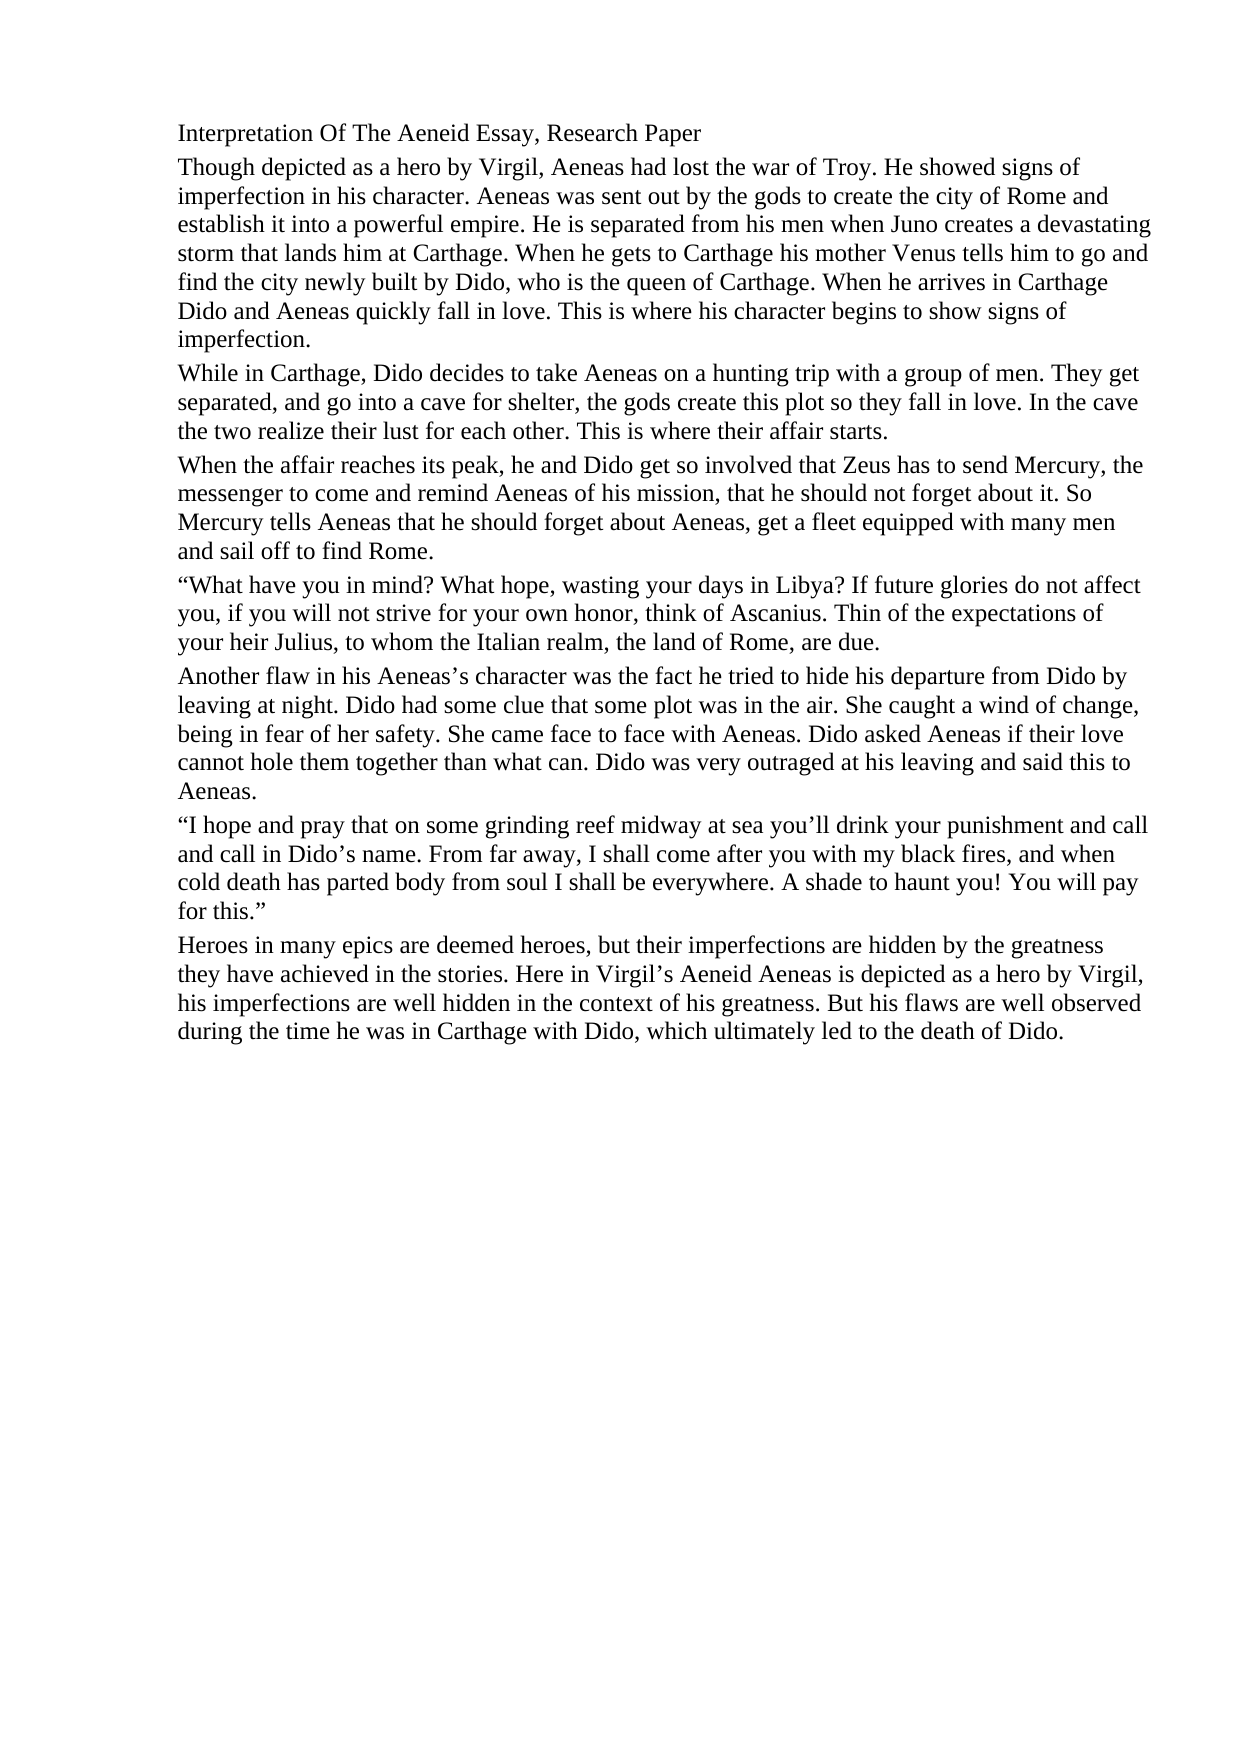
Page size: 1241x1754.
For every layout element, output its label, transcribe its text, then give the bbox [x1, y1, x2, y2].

text “I hope and pray that on some grinding reef midway at sea you’ll drink your punishment and call and call in Dido’s name. From far away, I shall come after you with my black fires, and when cold death has parted body from soul I shall be everywhere. A shade to haunt you! You will pay for this.” [177, 810, 1152, 925]
text “What have you in mind? What hope, wasting your days in Libya? If future glories do not affect you, if you will not strive for your own honor, think of Ascanius. Thin of the expectations of your heir Julius, to whom the Italian realm, the land of Rome, are due. [177, 570, 1152, 656]
text Another flaw in his Aeneas’s character was the fact he tried to hide his departure from Dido by leaving at night. Dido had some clue that some plot was in the air. She caught a wind of change, being in fear of her safety. She came face to face with Aeneas. Dido asked Aeneas if their love cannot hole them together than what can. Dido was very outraged at his leaving and said this to Aeneas. [177, 661, 1152, 805]
text Heroes in many epics are deemed heroes, but their imperfections are hidden by the greatness they have achieved in the stories. Here in Virgil’s Aeneid Aeneas is depicted as a hero by Virgil, his imperfections are well hidden in the context of his greatness. But his flaws are well observed during the time he was in Carthage with Dido, which ultimately led to the death of Dido. [177, 930, 1152, 1045]
text When the affair reaches its peak, he and Dido get so involved that Zeus has to send Mercury, the messenger to come and remind Aeneas of his mission, that he should not forget about it. So Mercury tells Aeneas that he should forget about Aeneas, get a fleet equipped with many men and sail off to find Rome. [177, 450, 1152, 565]
text Interpretation Of The Aeneid Essay, Research Paper [177, 118, 1152, 147]
text While in Carthage, Dido decides to take Aeneas on a hunting trip with a group of men. They get separated, and go into a cave for shelter, the gods create this plot so they fall in love. In the cave the two realize their lust for each other. This is where their affair starts. [177, 358, 1152, 444]
text Though depicted as a hero by Virgil, Aeneas had lost the war of Troy. He showed signs of imperfection in his character. Aeneas was sent out by the gods to create the city of Rome and establish it into a powerful empire. He is separated from his men when Juno creates a devastating storm that lands him at Carthage. When he gets to Carthage his mother Venus tells him to go and find the city newly built by Dido, who is the queen of Carthage. When he arrives in Carthage Dido and Aeneas quickly fall in love. This is where his character begins to show signs of imperfection. [177, 152, 1152, 353]
